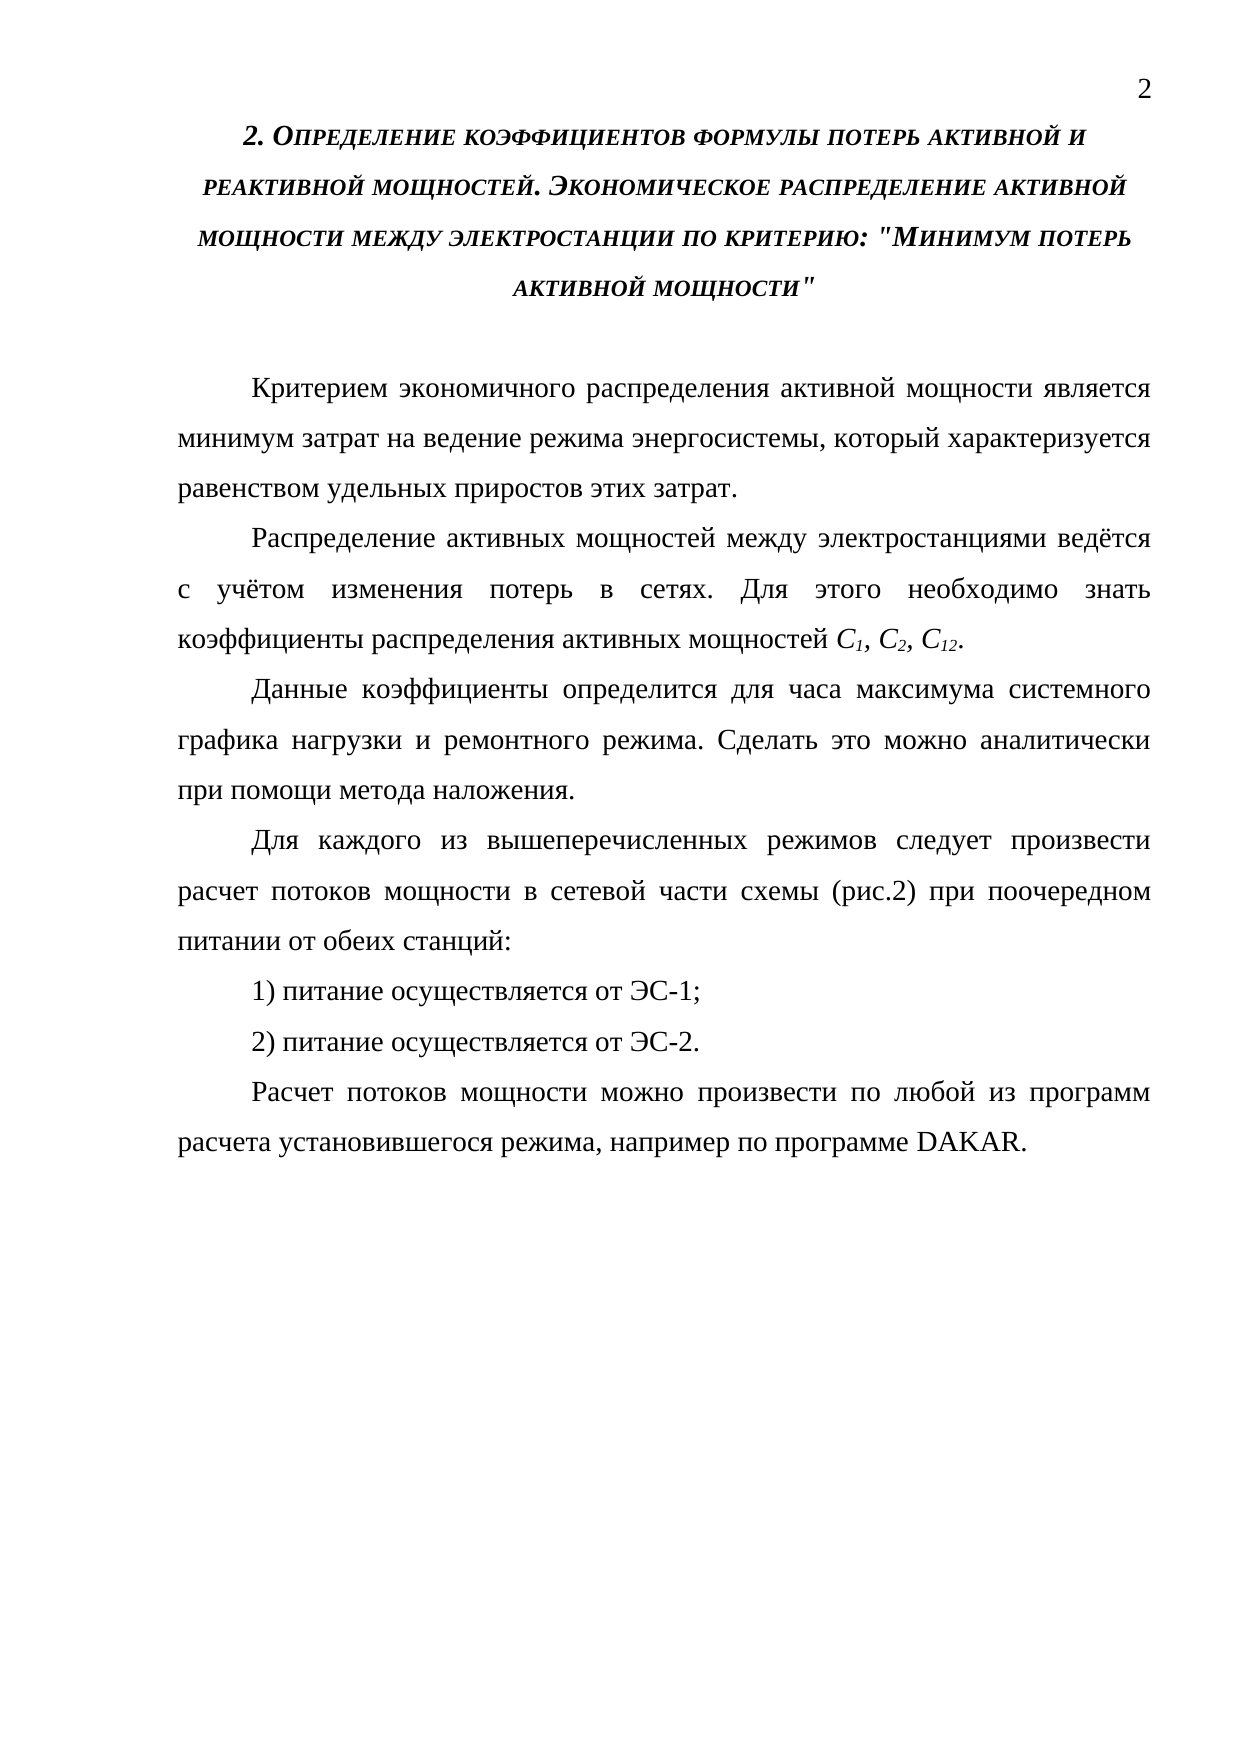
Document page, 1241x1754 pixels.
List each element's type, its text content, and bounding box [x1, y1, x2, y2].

text Распределение активных мощностей между электростанциями ведётся с учётом изменения потерь в сетях. Для этого необходимо знать коэффициенты распределения активных мощностей С1, С2, С12. [177, 521, 1152, 655]
text Критерием экономичного распределения активной мощности является минимум затрат на ведение режима энергосистемы, который характеризуется равенством удельных приростов этих затрат. [177, 370, 1152, 504]
text Расчет потоков мощности можно произвести по любой из программ расчета установившегося режима, например по программе DAKAR. [177, 1074, 1152, 1158]
text Данные коэффициенты определится для часа максимума системного графика нагрузки и ремонтного режима. Сделать это можно аналитически при помощи метода наложения. [177, 672, 1152, 806]
text 2) питание осуществляется от ЭС-2. [177, 1024, 1152, 1057]
subtitle 2. Определение коэффициентов формулы потерь активной и реактивной мощностей. Экономическое распределение активной мощности между электростанции по критерию: "Минимум потерь активной мощности" [177, 118, 1152, 303]
text Для каждого из вышеперечисленных режимов следует произвести расчет потоков мощности в сетевой части схемы (рис.2) при поочередном питании от обеих станций: [177, 822, 1152, 957]
text 1) питание осуществляется от ЭС-1; [177, 973, 1152, 1007]
